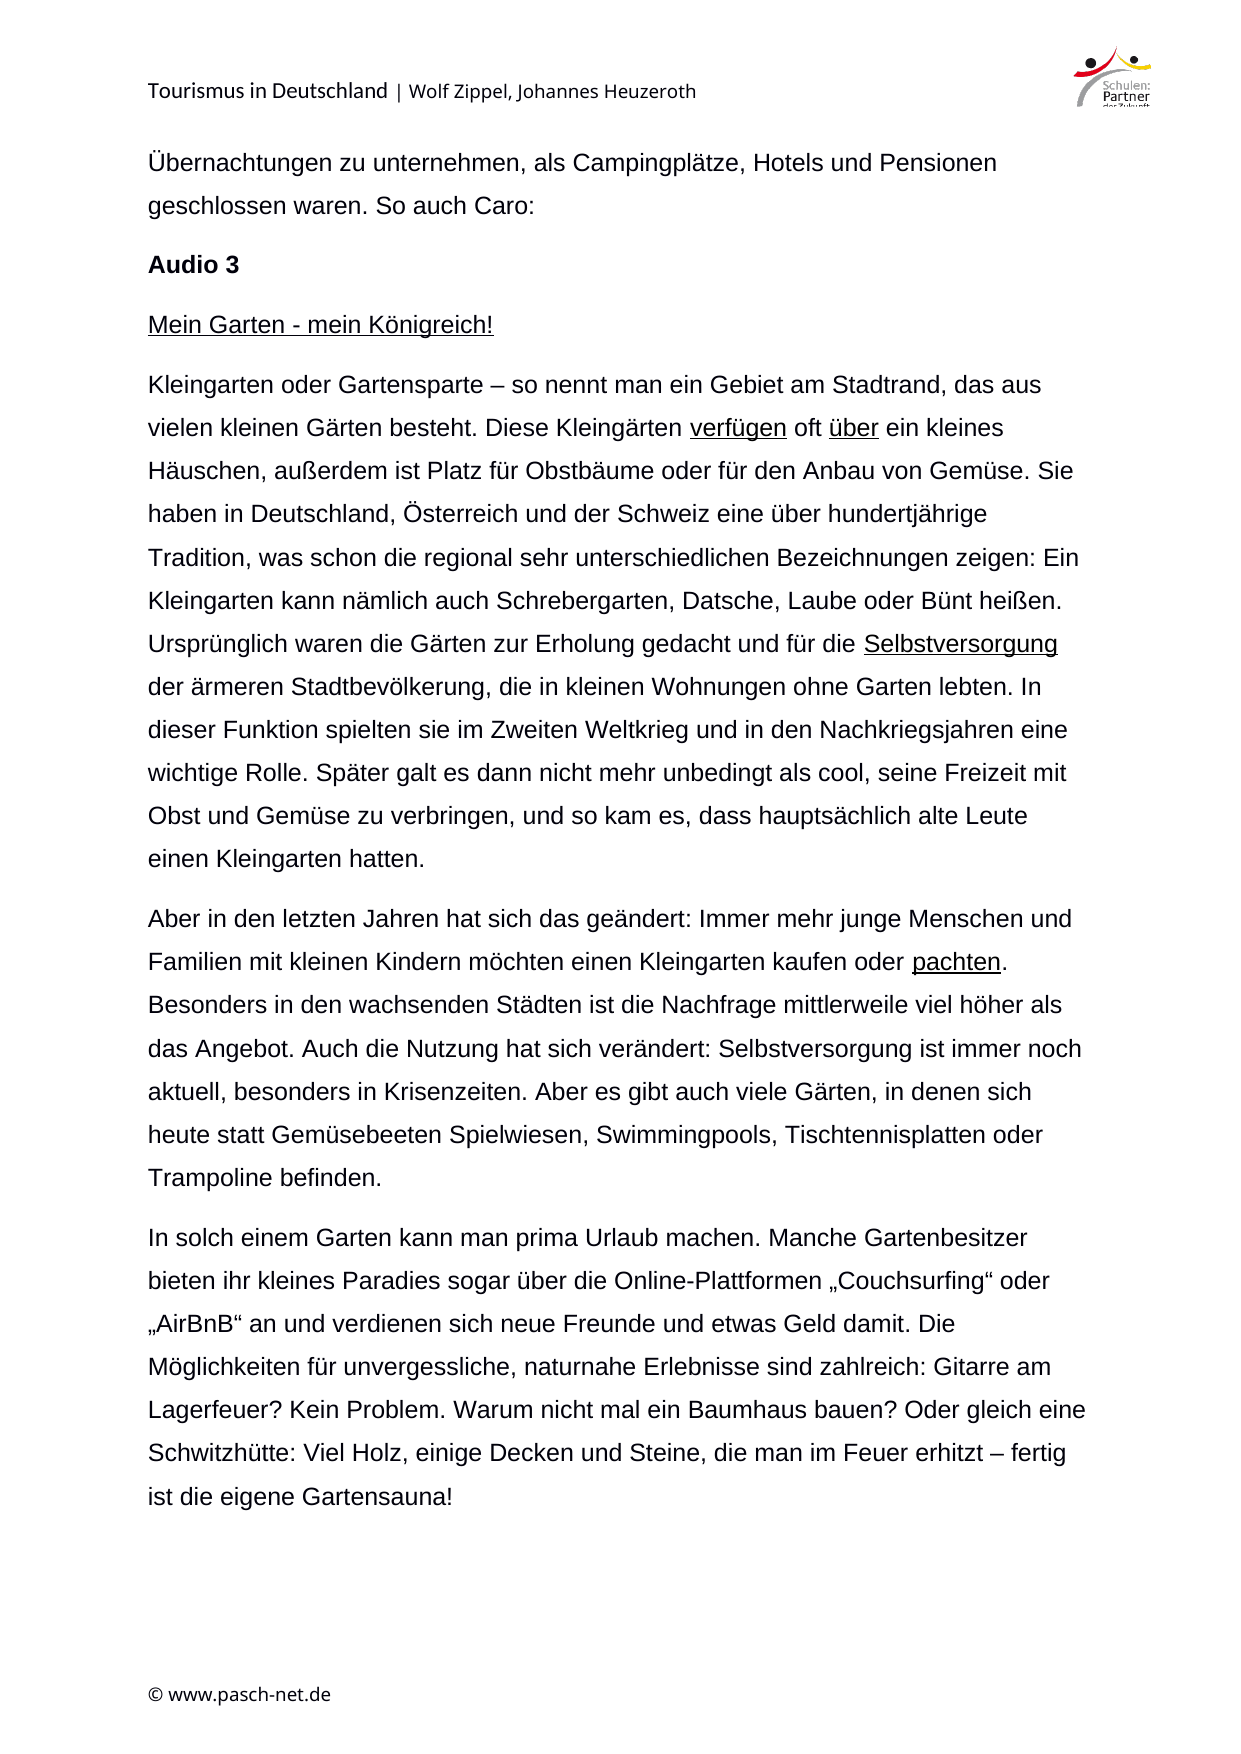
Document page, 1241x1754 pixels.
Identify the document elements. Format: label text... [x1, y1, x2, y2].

text In solch einem Garten kann man prima Urlaub machen. Manche Gartenbesitzer bieten ihr kleines Paradies sogar über die Online-Plattformen „Couchsurfing“ oder „AirBnB“ an und verdienen sich neue Freunde und etwas Geld damit. Die Möglichkeiten für unvergessliche, naturnahe Erlebnisse sind zahlreich: Gitarre am Lagerfeuer? Kein Problem. Warum nicht mal ein Baumhaus bauen? Oder gleich eine Schwitzhütte: Viel Holz, einige Decken und Steine, die man im Feuer erhitzt – fertig ist die eigene Gartensauna! [148, 569, 1093, 857]
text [148, 148, 1093, 219]
text Aber in den letzten Jahren hat sich das geändert: Immer mehr junge Menschen und Familien mit kleinen Kindern möchten einen Kleingarten kaufen oder pachten. Besonders in den wachsenden Städten ist die Nachfrage mittlerweile viel höher als das Angebot. Auch die Nutzung hat sich verändert: Selbstversorgung ist immer noch aktuell, besonders in Krisenzeiten. Aber es gibt auch viele Gärten, in denen sich heute statt Gemüsebeeten Spielwiesen, Swimmingpools, Tischtennisplatten oder Trampoline befinden. [148, 251, 1093, 538]
picture [1072, 46, 1151, 106]
